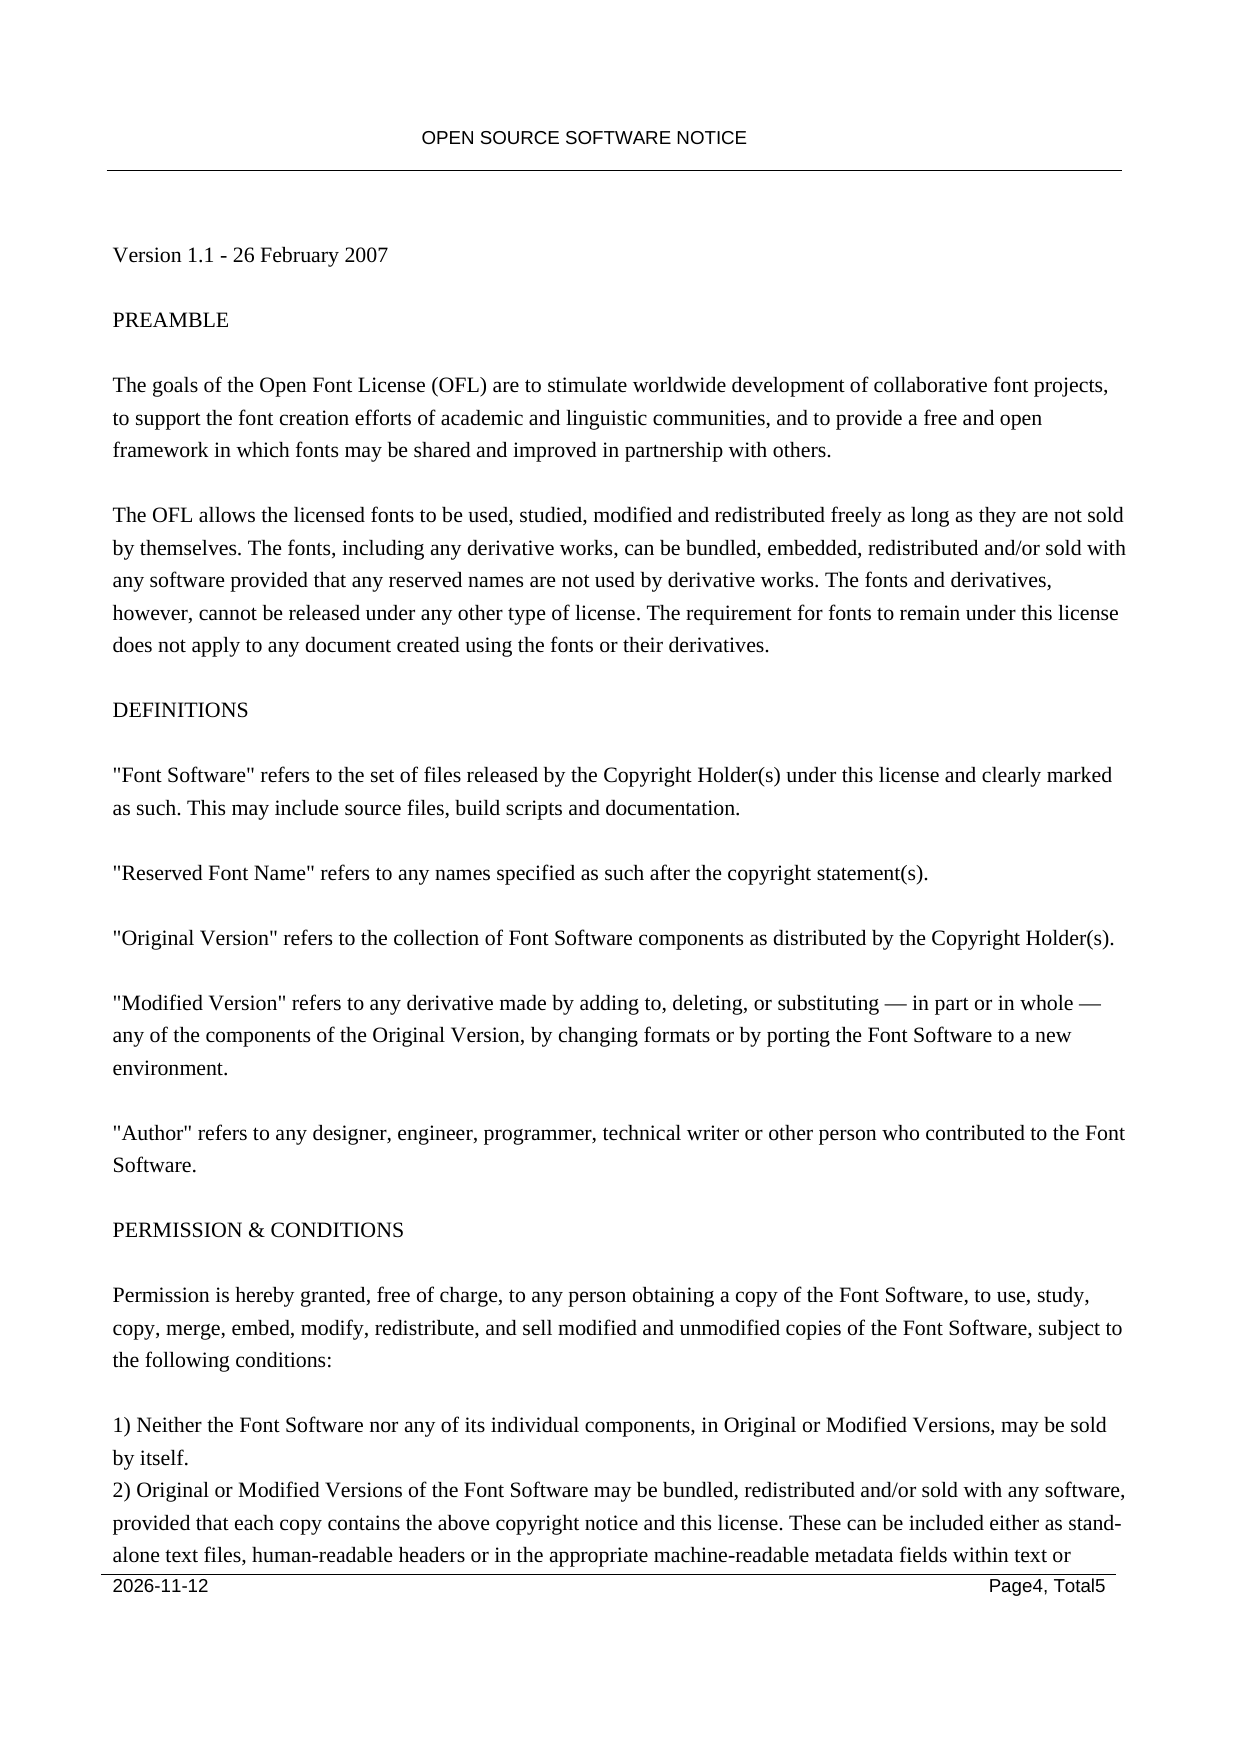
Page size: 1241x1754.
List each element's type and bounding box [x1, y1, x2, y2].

text [112, 206, 1128, 1571]
